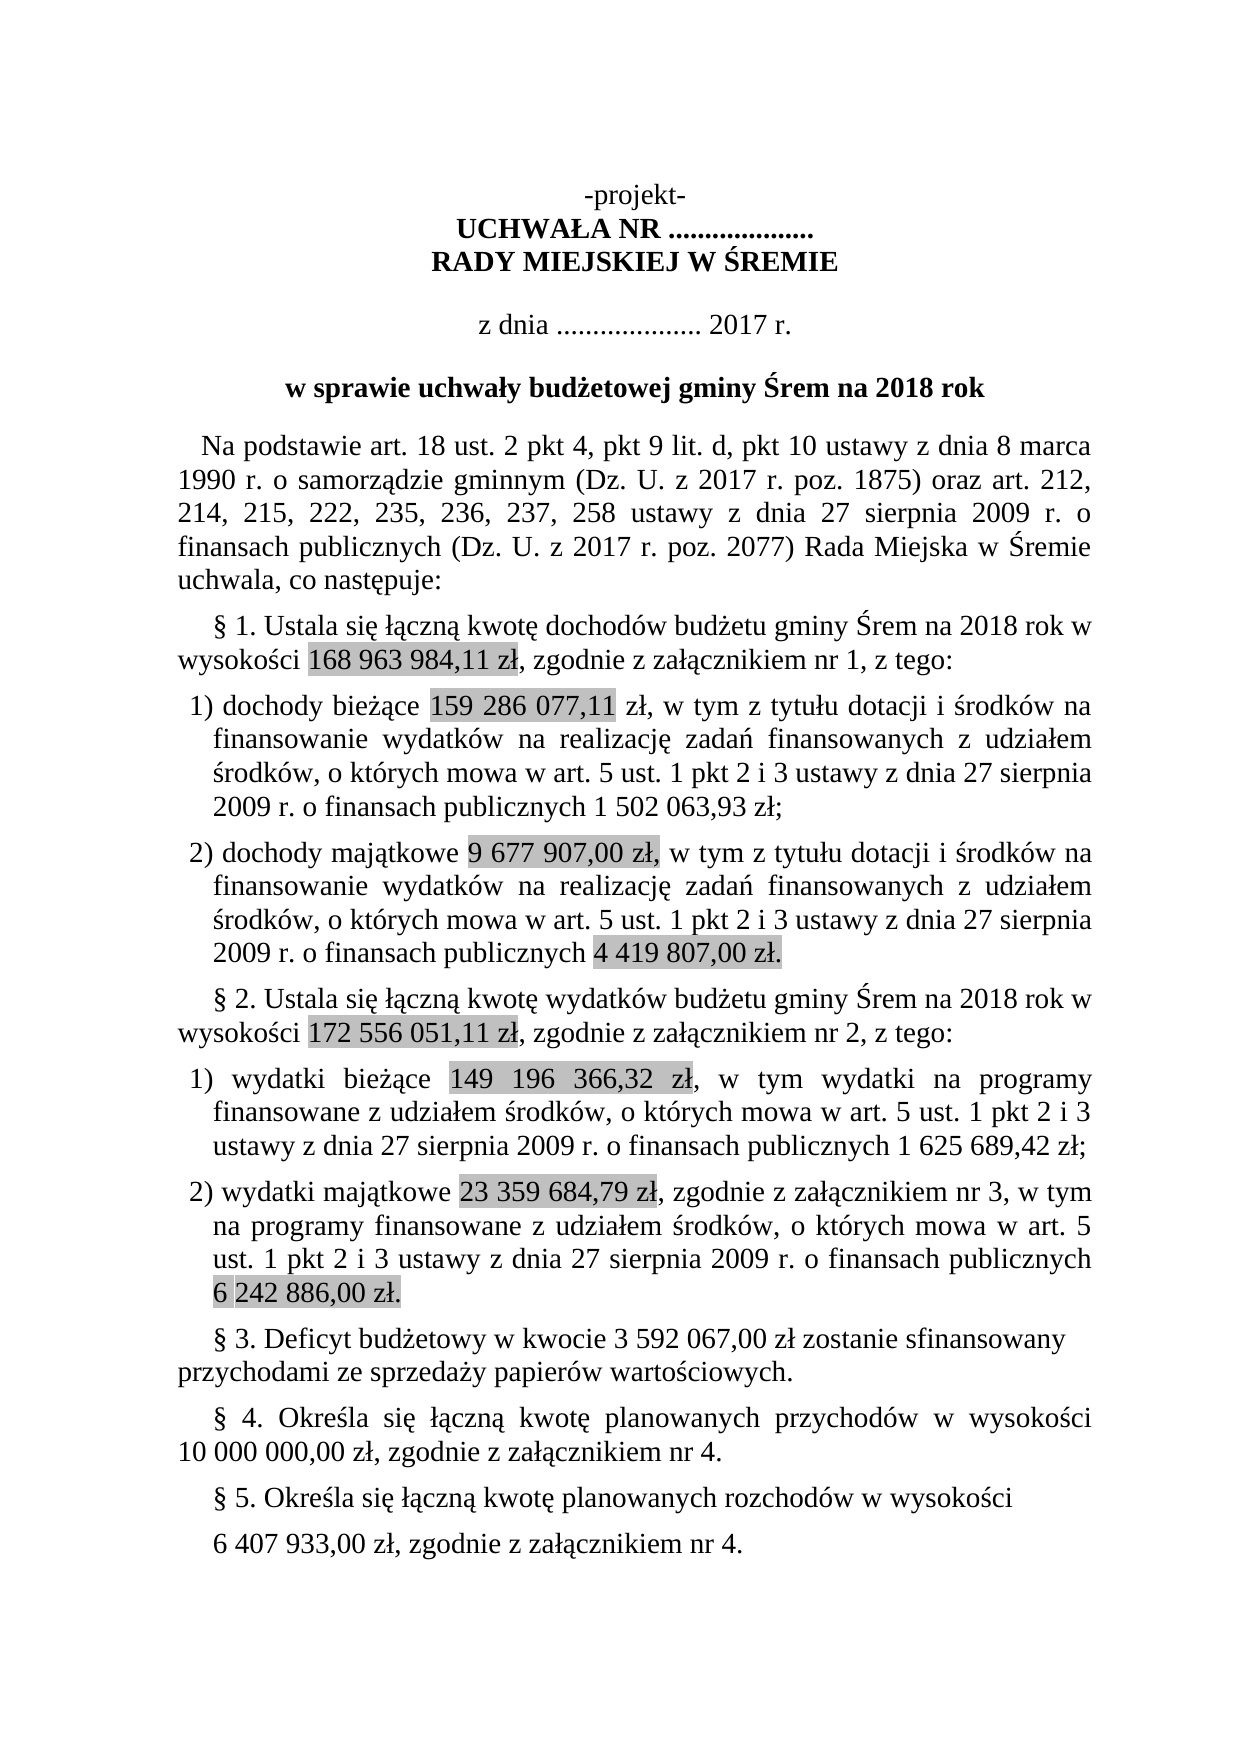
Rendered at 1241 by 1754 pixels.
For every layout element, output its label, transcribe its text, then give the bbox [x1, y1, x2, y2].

text § 1. Ustala się łączną kwotę dochodów budżetu gminy Śrem na 2018 rok w wysokości 168 963 984,11 zł, zgodnie z załącznikiem nr 1, z tego: [177, 608, 1093, 676]
text § 4. Określa się łączną kwotę planowanych przychodów w wysokości 10 000 000,00 zł, zgodnie z załącznikiem nr 4. [177, 1400, 1093, 1467]
text § 2. Ustala się łączną kwotę wydatków budżetu gminy Śrem na 2018 rok w wysokości 172 556 051,11 zł, zgodnie z załącznikiem nr 2, z tego: [177, 981, 1093, 1048]
text 2) wydatki majątkowe 23 359 684,79 zł, zgodnie z załącznikiem nr 3, w tym na programy finansowane z udziałem środków, o których mowa w art. 5 ust. 1 pkt 2 i 3 ustawy z dnia 27 sierpnia 2009 r. o finansach publicznych 6 242 886,00 zł. [189, 1174, 1093, 1308]
text 2) dochody majątkowe 9 677 907,00 zł, w tym z tytułu dotacji i środków na finansowanie wydatków na realizację zadań finansowanych z udziałem środków, o których mowa w art. 5 ust. 1 pkt 2 i 3 ustawy z dnia 27 sierpnia 2009 r. o finansach publicznych 4 419 807,00 zł. [189, 835, 1093, 969]
text § 5. Określa się łączną kwotę planowanych rozchodów w wysokości [177, 1480, 1093, 1513]
text Uchwała Nr .................... Rady Miejskiej w Śremie [177, 211, 1093, 278]
text w sprawie uchwały budżetowej gminy Śrem na 2018 rok [177, 370, 1093, 403]
text -projekt- [177, 177, 1093, 211]
text § 3. Deficyt budżetowy w kwocie 3 592 067,00 zł zostanie sfinansowany przychodami ze sprzedaży papierów wartościowych. [177, 1321, 1093, 1388]
text 1) dochody bieżące 159 286 077,11 zł, w tym z tytułu dotacji i środków na finansowanie wydatków na realizację zadań finansowanych z udziałem środków, o których mowa w art. 5 ust. 1 pkt 2 i 3 ustawy z dnia 27 sierpnia 2009 r. o finansach publicznych 1 502 063,93 zł; [189, 688, 1093, 822]
text z dnia .................... 2017 r. [177, 307, 1093, 341]
text 1) wydatki bieżące 149 196 366,32 zł, w tym wydatki na programy finansowane z udziałem środków, o których mowa w art. 5 ust. 1 pkt 2 i 3 ustawy z dnia 27 sierpnia 2009 r. o finansach publicznych 1 625 689,42 zł; [189, 1061, 1093, 1162]
text 6 407 933,00 zł, zgodnie z załącznikiem nr 4. [177, 1526, 1093, 1559]
text Na podstawie art. 18 ust. 2 pkt 4, pkt 9 lit. d, pkt 10 ustawy z dnia 8 marca 1990 r. o samorządzie gminnym (Dz. U. z 2017 r. poz. 1875) oraz art. 212, 214, 215, 222, 235, 236, 237, 258 ustawy z dnia 27 sierpnia 2009 r. o finansach publicznych (Dz. U. z 2017 r. poz. 2077) Rada Miejska w Śremie uchwala, co następuje: [177, 428, 1093, 596]
